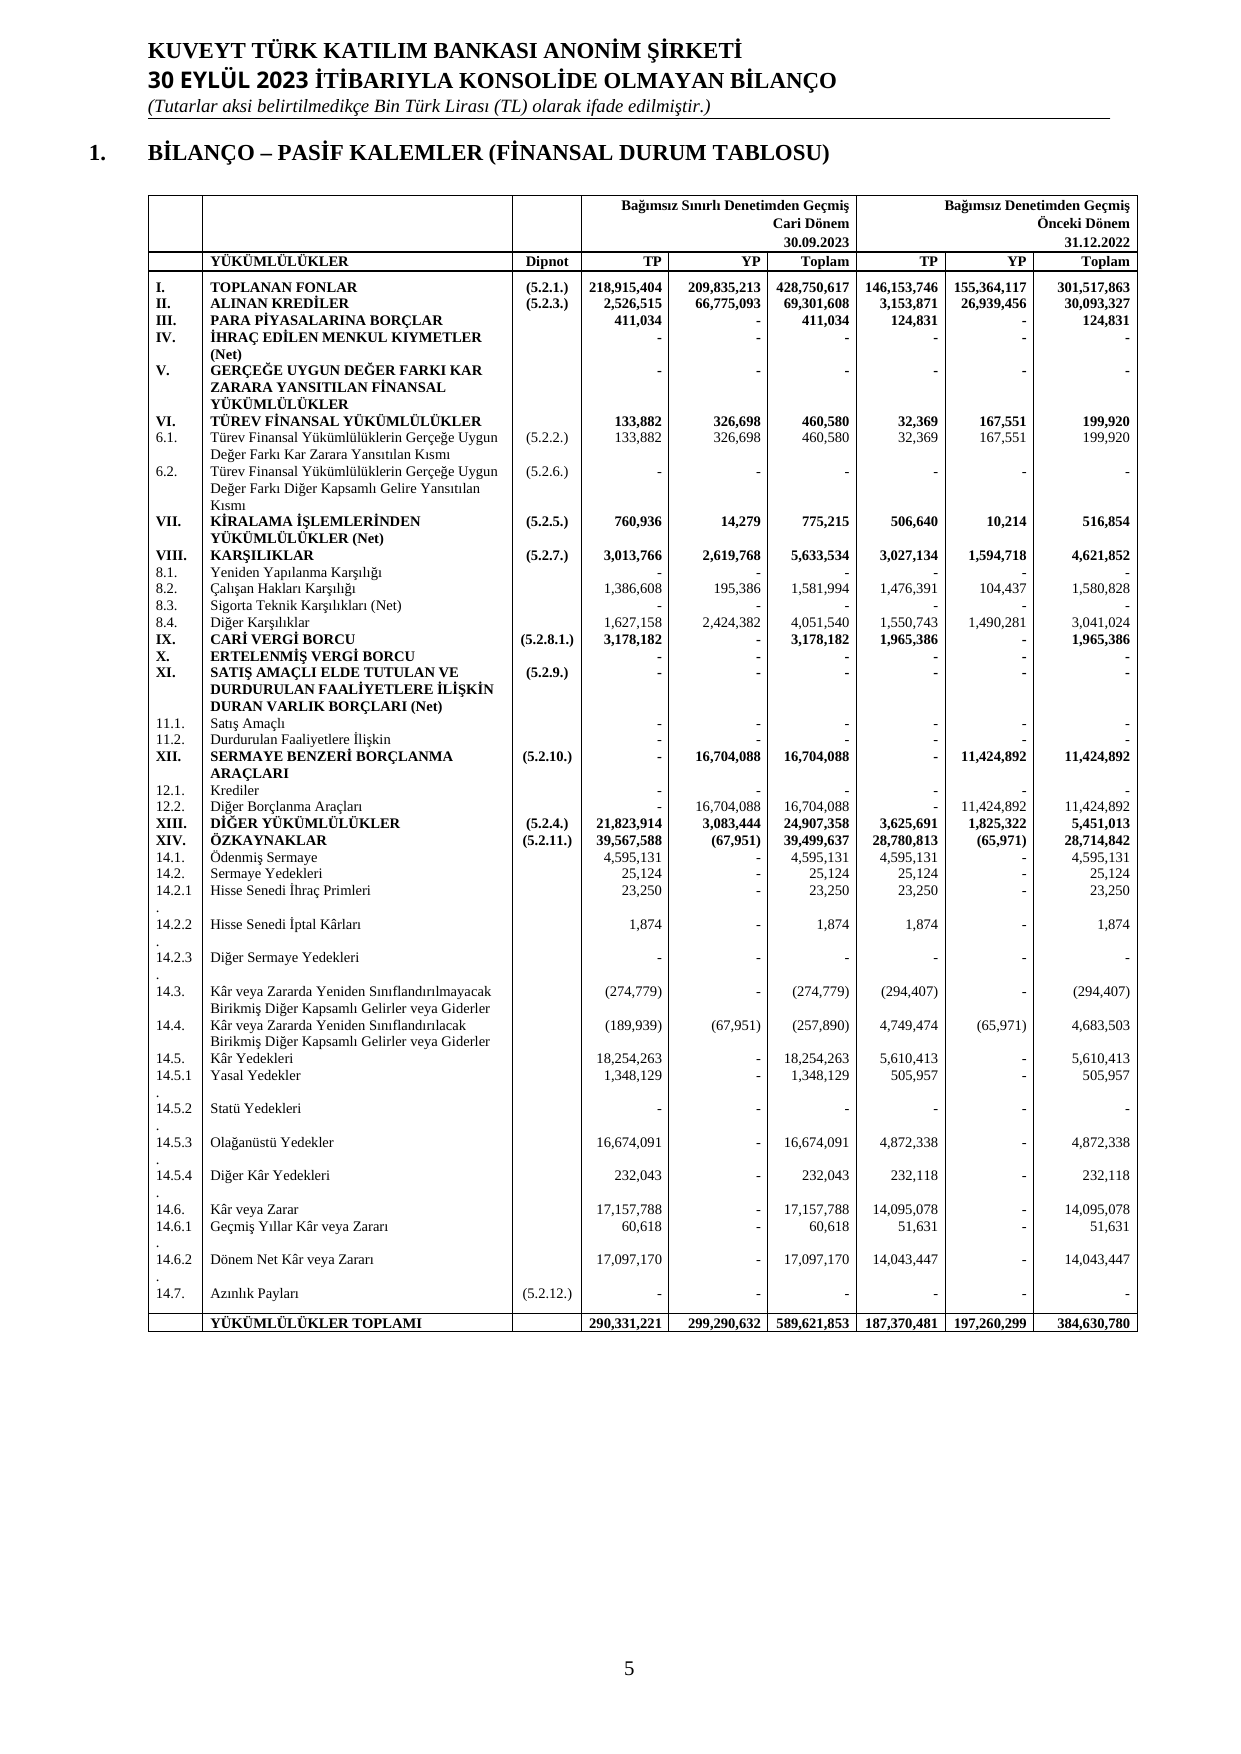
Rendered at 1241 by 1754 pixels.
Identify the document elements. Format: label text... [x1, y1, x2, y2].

table_cell (294,407) [857, 983, 945, 1016]
table_cell IX. [149, 631, 202, 647]
table_cell - [669, 1201, 767, 1217]
table_cell - [669, 714, 767, 731]
table_cell [513, 647, 581, 664]
table_cell 2,526,515 [582, 295, 668, 312]
table_cell - [1034, 362, 1137, 412]
table_cell Önceki Dönem [945, 213, 1137, 232]
table_cell 1,594,718 [946, 547, 1033, 563]
table_cell 3,178,182 [582, 631, 668, 647]
table_cell [513, 949, 581, 983]
table_cell 16,704,088 [768, 798, 856, 815]
table_cell Olağanüstü Yedekler [203, 1134, 512, 1167]
table_header [513, 196, 581, 251]
table_cell - [946, 1100, 1033, 1134]
table_cell 12.1. [149, 781, 202, 798]
table_cell 39,499,637 [768, 832, 856, 848]
table_cell 14.5.4. [149, 1167, 202, 1201]
table_cell - [768, 731, 856, 748]
table_cell [149, 253, 202, 270]
table_cell 411,034 [768, 312, 856, 329]
table_cell 30.09.2023 [582, 232, 856, 251]
table_cell 6.1. [149, 429, 202, 463]
table_cell 3,027,134 [857, 547, 945, 563]
table_cell 209,835,213 [669, 278, 767, 295]
table_cell - [946, 1201, 1033, 1217]
table_cell 301,517,863 [1034, 278, 1137, 295]
table_cell [513, 1167, 581, 1201]
table_cell - [946, 597, 1033, 614]
table_cell - [669, 597, 767, 614]
table_cell 1,627,158 [582, 614, 668, 631]
table_cell [582, 1301, 668, 1313]
table_cell 18,254,263 [582, 1050, 668, 1067]
table_cell 1,965,386 [857, 631, 945, 647]
table_cell (5.2.9.) [513, 664, 581, 714]
table_cell - [669, 1218, 767, 1251]
table_cell 4,749,474 [857, 1016, 945, 1050]
table_header [203, 196, 512, 251]
table_cell 16,704,088 [768, 748, 856, 781]
table_cell Azınlık Payları [203, 1285, 512, 1301]
table_cell (257,890) [768, 1016, 856, 1050]
table_cell 3,178,182 [768, 631, 856, 647]
table_cell DİĞER YÜKÜMLÜLÜKLER [203, 815, 512, 832]
table_cell 299,290,632 [669, 1314, 767, 1331]
table_cell [857, 213, 945, 232]
table_cell VIII. [149, 547, 202, 563]
table_cell - [669, 983, 767, 1016]
table_cell - [946, 949, 1033, 983]
table_cell 14.5. [149, 1050, 202, 1067]
table_cell 5,610,413 [857, 1050, 945, 1067]
table_cell 14.2.1. [149, 882, 202, 916]
table_cell 14,095,078 [1034, 1201, 1137, 1217]
table_cell V. [149, 362, 202, 412]
table_cell - [768, 714, 856, 731]
table_cell 5,633,534 [768, 547, 856, 563]
table_cell (5.2.7.) [513, 547, 581, 563]
table_cell [1034, 1301, 1137, 1313]
table_cell IV. [149, 329, 202, 362]
table_cell [513, 916, 581, 949]
table_cell Dönem Net Kâr veya Zararı [203, 1251, 512, 1284]
table_cell - [1034, 1285, 1137, 1301]
table_cell Sermaye Yedekleri [203, 865, 512, 882]
table_cell - [946, 983, 1033, 1016]
table_cell 17,097,170 [768, 1251, 856, 1284]
table_cell Diğer Borçlanma Araçları [203, 798, 512, 815]
table_cell [513, 1201, 581, 1217]
table_cell - [857, 1285, 945, 1301]
table_cell (65,971) [946, 1016, 1033, 1050]
table_cell - [857, 748, 945, 781]
table_cell 4,051,540 [768, 614, 856, 631]
table_cell 14,279 [669, 513, 767, 547]
table_cell TOPLANAN FONLAR [203, 278, 512, 295]
table_cell - [669, 647, 767, 664]
table_cell 23,250 [768, 882, 856, 916]
table_cell [513, 362, 581, 412]
table_cell 14.3. [149, 983, 202, 1016]
table_cell 3,153,871 [857, 295, 945, 312]
table_cell 199,920 [1034, 429, 1137, 463]
table_cell 516,854 [1034, 513, 1137, 547]
table_cell X. [149, 647, 202, 664]
table_cell - [1034, 1100, 1137, 1134]
table_cell - [669, 1100, 767, 1134]
table_cell - [669, 564, 767, 580]
table_cell - [857, 647, 945, 664]
table_cell - [1034, 597, 1137, 614]
table_cell (5.2.1.) [513, 278, 581, 295]
table_cell PARA PİYASALARINA BORÇLAR [203, 312, 512, 329]
table_cell 25,124 [768, 865, 856, 882]
table_cell [513, 1218, 581, 1251]
table_cell [203, 272, 512, 278]
table_cell - [582, 647, 668, 664]
table_cell - [669, 916, 767, 949]
table_cell - [1034, 564, 1137, 580]
table_cell Çalışan Hakları Karşılığı [203, 580, 512, 597]
table_cell 195,386 [669, 580, 767, 597]
table_cell - [582, 597, 668, 614]
table_cell [203, 1301, 512, 1313]
table_cell Diğer Karşılıklar [203, 614, 512, 631]
table_cell 1,874 [768, 916, 856, 949]
table_cell 2,619,768 [669, 547, 767, 563]
table_cell Kâr veya Zararda Yeniden Sınıflandırılacak Birikmiş Diğer Kapsamlı Gelirler veya Giderler [203, 1016, 512, 1050]
table_cell 4,595,131 [582, 849, 668, 865]
table_cell 1,874 [857, 916, 945, 949]
table_cell 4,621,852 [1034, 547, 1137, 563]
table_cell Kâr veya Zararda Yeniden Sınıflandırılmayacak Birikmiş Diğer Kapsamlı Gelirler veya Giderler [203, 983, 512, 1016]
table_cell 4,872,338 [1034, 1134, 1137, 1167]
table_cell - [582, 329, 668, 362]
table_cell (189,939) [582, 1016, 668, 1050]
table_cell (5.2.3.) [513, 295, 581, 312]
table_cell [946, 272, 1033, 278]
table_cell 326,698 [669, 413, 767, 429]
table_cell - [946, 329, 1033, 362]
table_cell 4,595,131 [857, 849, 945, 865]
table_cell 428,750,617 [768, 278, 856, 295]
table_cell - [669, 1251, 767, 1284]
table_cell YÜKÜMLÜLÜKLER TOPLAMI [203, 1314, 512, 1331]
table_cell 411,034 [582, 312, 668, 329]
table_cell 3,083,444 [669, 815, 767, 832]
table_cell - [946, 882, 1033, 916]
table_cell 6.2. [149, 463, 202, 513]
table_cell - [946, 731, 1033, 748]
table_cell [582, 213, 669, 232]
table_cell Geçmiş Yıllar Kâr veya Zararı [203, 1218, 512, 1251]
table_cell - [669, 882, 767, 916]
table_cell [946, 1301, 1033, 1313]
table_header [149, 196, 202, 251]
table_cell 23,250 [857, 882, 945, 916]
table_cell 589,621,853 [768, 1314, 856, 1331]
table_cell 14,043,447 [1034, 1251, 1137, 1284]
table_cell Türev Finansal Yükümlülüklerin Gerçeğe Uygun Değer Farkı Diğer Kapsamlı Gelire Yansıtılan Kısmı [203, 463, 512, 513]
table_cell - [768, 597, 856, 614]
table_cell [513, 1100, 581, 1134]
table_cell 51,631 [1034, 1218, 1137, 1251]
table_cell 155,364,117 [946, 278, 1033, 295]
table_cell 8.1. [149, 564, 202, 580]
table_cell 23,250 [1034, 882, 1137, 916]
table_cell - [768, 463, 856, 513]
table_cell - [669, 329, 767, 362]
table_cell 199,920 [1034, 413, 1137, 429]
table_cell - [582, 362, 668, 412]
table_cell 3,625,691 [857, 815, 945, 832]
table_cell 5,610,413 [1034, 1050, 1137, 1067]
table_cell - [946, 362, 1033, 412]
table_cell [513, 329, 581, 362]
table_cell (294,407) [1034, 983, 1137, 1016]
table_cell - [857, 1100, 945, 1134]
table_cell 232,043 [768, 1167, 856, 1201]
table_cell 30,093,327 [1034, 295, 1137, 312]
table_cell 14,095,078 [857, 1201, 945, 1217]
table_cell Dipnot [513, 253, 581, 270]
table_cell (274,779) [768, 983, 856, 1016]
table_cell 8.3. [149, 597, 202, 614]
table_cell 290,331,221 [582, 1314, 668, 1331]
table_cell 51,631 [857, 1218, 945, 1251]
table_cell 460,580 [768, 429, 856, 463]
table_cell TP [582, 253, 668, 270]
table_cell [149, 272, 202, 278]
table_cell - [669, 1285, 767, 1301]
table_cell - [946, 647, 1033, 664]
table_cell [513, 1067, 581, 1100]
table_cell Satış Amaçlı [203, 714, 512, 731]
table_cell 16,704,088 [669, 748, 767, 781]
table_cell (5.2.5.) [513, 513, 581, 547]
table_cell II. [149, 295, 202, 312]
table_cell [513, 1016, 581, 1050]
table_cell Yeniden Yapılanma Karşılığı [203, 564, 512, 580]
table_cell - [768, 647, 856, 664]
table_cell - [946, 1134, 1033, 1167]
table_cell 1,490,281 [946, 614, 1033, 631]
table_cell 133,882 [582, 429, 668, 463]
table_cell TÜREV FİNANSAL YÜKÜMLÜLÜKLER [203, 413, 512, 429]
table_cell [513, 413, 581, 429]
table_cell [513, 983, 581, 1016]
table_header Bağımsız Sınırlı Denetimden Geçmiş [582, 196, 856, 213]
table_cell [857, 272, 945, 278]
table_cell [513, 1314, 581, 1331]
table_cell Durdurulan Faaliyetlere İlişkin [203, 731, 512, 748]
table_cell - [857, 949, 945, 983]
table_cell 11,424,892 [946, 798, 1033, 815]
table_cell - [946, 664, 1033, 714]
table_cell (5.2.4.) [513, 815, 581, 832]
table_cell 4,683,503 [1034, 1016, 1137, 1050]
table_cell 11.1. [149, 714, 202, 731]
table_cell - [768, 781, 856, 798]
table_cell 69,301,608 [768, 295, 856, 312]
table_cell - [669, 463, 767, 513]
table_cell - [1034, 329, 1137, 362]
table_cell 104,437 [946, 580, 1033, 597]
table_cell (65,971) [946, 832, 1033, 848]
table_cell 60,618 [768, 1218, 856, 1251]
table_cell 1,386,608 [582, 580, 668, 597]
table_cell - [946, 564, 1033, 580]
table_cell XIV. [149, 832, 202, 848]
table_cell 1,348,129 [768, 1067, 856, 1100]
table_cell - [582, 564, 668, 580]
table_cell [513, 580, 581, 597]
table_cell 14.2.2. [149, 916, 202, 949]
table_cell [513, 272, 581, 278]
table_cell 14.6.2. [149, 1251, 202, 1284]
table_cell 21,823,914 [582, 815, 668, 832]
table_cell Hisse Senedi İhraç Primleri [203, 882, 512, 916]
table_cell 12.2. [149, 798, 202, 815]
table_cell [669, 272, 767, 278]
table_cell - [946, 916, 1033, 949]
table_cell - [946, 1167, 1033, 1201]
table_cell 11.2. [149, 731, 202, 748]
table_cell - [669, 781, 767, 798]
table_cell 1,550,743 [857, 614, 945, 631]
table_cell ERTELENMİŞ VERGİ BORCU [203, 647, 512, 664]
table_cell Toplam [768, 253, 856, 270]
table_cell - [669, 865, 767, 882]
table_cell 3,041,024 [1034, 614, 1137, 631]
table_cell SATIŞ AMAÇLI ELDE TUTULAN VE DURDURULAN FAALİYETLERE İLİŞKİN DURAN VARLIK BORÇLARI (Net) [203, 664, 512, 714]
table_cell - [857, 463, 945, 513]
table_cell - [669, 849, 767, 865]
table_cell [149, 1314, 202, 1331]
table_cell 31.12.2022 [857, 232, 1137, 251]
table_cell 133,882 [582, 413, 668, 429]
table_cell 25,124 [857, 865, 945, 882]
table_cell [768, 272, 856, 278]
table_cell (5.2.6.) [513, 463, 581, 513]
table_cell - [669, 664, 767, 714]
table_cell İHRAÇ EDİLEN MENKUL KIYMETLER (Net) [203, 329, 512, 362]
table_cell - [1034, 463, 1137, 513]
table_cell Kâr Yedekleri [203, 1050, 512, 1067]
table_cell 14.4. [149, 1016, 202, 1050]
table_cell Sigorta Teknik Karşılıkları (Net) [203, 597, 512, 614]
table_cell Hisse Senedi İptal Kârları [203, 916, 512, 949]
table_cell Statü Yedekleri [203, 1100, 512, 1134]
table_cell XIII. [149, 815, 202, 832]
table_cell Krediler [203, 781, 512, 798]
table_cell [513, 714, 581, 731]
table_cell [582, 272, 668, 278]
table_cell 1,825,322 [946, 815, 1033, 832]
table_cell - [857, 664, 945, 714]
table_cell 232,118 [857, 1167, 945, 1201]
table_cell 11,424,892 [946, 748, 1033, 781]
table_cell 23,250 [582, 882, 668, 916]
table_cell (67,951) [669, 1016, 767, 1050]
table_cell - [946, 1067, 1033, 1100]
table_cell - [946, 714, 1033, 731]
table_cell 232,118 [1034, 1167, 1137, 1201]
table_cell [1034, 272, 1137, 278]
table_cell VI. [149, 413, 202, 429]
table_cell 14.2. [149, 865, 202, 882]
table_cell - [669, 1134, 767, 1167]
table_cell [149, 1301, 202, 1313]
table_cell SERMAYE BENZERİ BORÇLANMA ARAÇLARI [203, 748, 512, 781]
table_cell - [582, 731, 668, 748]
table_cell 14.5.1. [149, 1067, 202, 1100]
table_cell [513, 849, 581, 865]
table_cell 8.2. [149, 580, 202, 597]
table_cell (5.2.11.) [513, 832, 581, 848]
table_cell - [582, 664, 668, 714]
table_cell 25,124 [1034, 865, 1137, 882]
table_cell - [1034, 781, 1137, 798]
table_cell YP [946, 253, 1033, 270]
table_cell CARİ VERGİ BORCU [203, 631, 512, 647]
table_cell 18,254,263 [768, 1050, 856, 1067]
table_cell - [768, 564, 856, 580]
table_cell 1,476,391 [857, 580, 945, 597]
table_cell 2,424,382 [669, 614, 767, 631]
table_cell Yasal Yedekler [203, 1067, 512, 1100]
table_cell - [768, 664, 856, 714]
table_cell 17,157,788 [768, 1201, 856, 1217]
table_cell - [768, 362, 856, 412]
table_cell - [946, 849, 1033, 865]
table_cell 14.6. [149, 1201, 202, 1217]
table_cell - [768, 1285, 856, 1301]
table_cell 187,370,481 [857, 1314, 945, 1331]
table_cell TP [857, 253, 945, 270]
table_cell 4,595,131 [768, 849, 856, 865]
table_cell GERÇEĞE UYGUN DEĞER FARKI KAR ZARARA YANSITILAN FİNANSAL YÜKÜMLÜLÜKLER [203, 362, 512, 412]
table_cell [857, 1301, 945, 1313]
table_cell III. [149, 312, 202, 329]
table_cell 17,157,788 [582, 1201, 668, 1217]
table_cell 14.6.1. [149, 1218, 202, 1251]
table_header Bağımsız Denetimden Geçmiş [857, 196, 1137, 213]
table_cell 4,595,131 [1034, 849, 1137, 865]
table_cell - [669, 362, 767, 412]
table_cell 1,874 [1034, 916, 1137, 949]
table_cell 32,369 [857, 429, 945, 463]
table_cell ÖZKAYNAKLAR [203, 832, 512, 848]
table_cell 218,915,404 [582, 278, 668, 295]
table_cell - [946, 781, 1033, 798]
table_cell - [857, 362, 945, 412]
table_cell 505,957 [857, 1067, 945, 1100]
table_cell - [946, 1285, 1033, 1301]
table_cell YP [669, 253, 767, 270]
table_cell 17,097,170 [582, 1251, 668, 1284]
table_cell - [582, 1285, 668, 1301]
table_cell [513, 781, 581, 798]
text 1. BİLANÇO – PASİF KALEMLER (FİNANSAL DURUM TABLOSU) [89, 139, 1110, 165]
table_cell (5.2.2.) [513, 429, 581, 463]
table_cell - [1034, 731, 1137, 748]
table_cell 4,872,338 [857, 1134, 945, 1167]
table_cell 1,348,129 [582, 1067, 668, 1100]
table_cell - [857, 731, 945, 748]
table_cell 60,618 [582, 1218, 668, 1251]
table_cell 16,674,091 [582, 1134, 668, 1167]
table_cell [513, 1251, 581, 1284]
table_cell 232,043 [582, 1167, 668, 1201]
table_cell - [582, 1100, 668, 1134]
table_cell 775,215 [768, 513, 856, 547]
table_cell KARŞILIKLAR [203, 547, 512, 563]
table_cell Ödenmiş Sermaye [203, 849, 512, 865]
table_cell - [857, 597, 945, 614]
table_cell YÜKÜMLÜLÜKLER [203, 253, 512, 270]
table_cell 14.7. [149, 1285, 202, 1301]
table_cell - [1034, 664, 1137, 714]
table_cell Cari Dönem [669, 213, 856, 232]
table_cell 146,153,746 [857, 278, 945, 295]
table_cell [513, 865, 581, 882]
table_cell 10,214 [946, 513, 1033, 547]
table_cell 24,907,358 [768, 815, 856, 832]
table_cell Türev Finansal Yükümlülüklerin Gerçeğe Uygun Değer Farkı Kar Zarara Yansıtılan Kısmı [203, 429, 512, 463]
table_cell (274,779) [582, 983, 668, 1016]
table_cell 14.1. [149, 849, 202, 865]
table_cell [513, 614, 581, 631]
table_cell - [946, 312, 1033, 329]
table_cell [513, 731, 581, 748]
table_cell - [582, 949, 668, 983]
table_cell - [857, 798, 945, 815]
table_cell Diğer Sermaye Yedekleri [203, 949, 512, 983]
table_cell (5.2.8.1.) [513, 631, 581, 647]
table_cell 1,581,994 [768, 580, 856, 597]
table_cell - [768, 1100, 856, 1134]
table_cell 460,580 [768, 413, 856, 429]
table_cell - [1034, 647, 1137, 664]
table_cell 28,714,842 [1034, 832, 1137, 848]
table_cell - [768, 329, 856, 362]
table_cell 326,698 [669, 429, 767, 463]
table_cell 14.2.3. [149, 949, 202, 983]
table_cell 505,957 [1034, 1067, 1137, 1100]
table_cell 14.5.3. [149, 1134, 202, 1167]
table_cell - [946, 1251, 1033, 1284]
table_cell 3,013,766 [582, 547, 668, 563]
table_cell - [582, 781, 668, 798]
table_cell 16,674,091 [768, 1134, 856, 1167]
table_cell 14,043,447 [857, 1251, 945, 1284]
table_cell Diğer Kâr Yedekleri [203, 1167, 512, 1201]
table_cell [513, 564, 581, 580]
table_cell [513, 1050, 581, 1067]
table_cell XII. [149, 748, 202, 781]
table_cell [768, 1301, 856, 1313]
table_cell 39,567,588 [582, 832, 668, 848]
table_cell Kâr veya Zarar [203, 1201, 512, 1217]
table_cell - [768, 949, 856, 983]
table_cell [669, 1301, 767, 1313]
table_cell - [946, 631, 1033, 647]
table_cell - [582, 798, 668, 815]
table_cell 167,551 [946, 413, 1033, 429]
table_cell - [1034, 714, 1137, 731]
table_cell VII. [149, 513, 202, 547]
table_cell - [582, 463, 668, 513]
table_cell - [857, 781, 945, 798]
table_cell (5.2.10.) [513, 748, 581, 781]
table_cell [513, 312, 581, 329]
table_cell 1,874 [582, 916, 668, 949]
table_cell 5,451,013 [1034, 815, 1137, 832]
table_cell - [669, 1167, 767, 1201]
table_cell (5.2.12.) [513, 1285, 581, 1301]
table_cell 124,831 [857, 312, 945, 329]
table_cell [513, 1301, 581, 1313]
table_cell 1,580,828 [1034, 580, 1137, 597]
table_cell - [946, 865, 1033, 882]
table_cell - [946, 1218, 1033, 1251]
table_cell [513, 1134, 581, 1167]
table_cell ALINAN KREDİLER [203, 295, 512, 312]
table_cell - [1034, 949, 1137, 983]
table_cell - [582, 748, 668, 781]
table_cell [513, 798, 581, 815]
table_cell - [669, 731, 767, 748]
table_cell 28,780,813 [857, 832, 945, 848]
table_cell I. [149, 278, 202, 295]
table_cell 760,936 [582, 513, 668, 547]
table_cell - [946, 1050, 1033, 1067]
table_cell 8.4. [149, 614, 202, 631]
table_cell 25,124 [582, 865, 668, 882]
table_cell 11,424,892 [1034, 748, 1137, 781]
table_cell XI. [149, 664, 202, 714]
table_cell - [669, 312, 767, 329]
table_cell 32,369 [857, 413, 945, 429]
table_cell 16,704,088 [669, 798, 767, 815]
table_cell - [857, 564, 945, 580]
table_cell 66,775,093 [669, 295, 767, 312]
table_cell - [857, 714, 945, 731]
table_cell 384,630,780 [1034, 1314, 1137, 1331]
table_cell - [669, 631, 767, 647]
table_cell 167,551 [946, 429, 1033, 463]
table_cell (67,951) [669, 832, 767, 848]
table_cell - [669, 1067, 767, 1100]
table_cell [513, 597, 581, 614]
table_cell - [857, 329, 945, 362]
table_cell 506,640 [857, 513, 945, 547]
table_cell Toplam [1034, 253, 1137, 270]
table_cell [513, 882, 581, 916]
table_cell - [582, 714, 668, 731]
table_cell - [669, 1050, 767, 1067]
table_cell - [669, 949, 767, 983]
table_cell KİRALAMA İŞLEMLERİNDEN YÜKÜMLÜLÜKLER (Net) [203, 513, 512, 547]
table_cell 14.5.2. [149, 1100, 202, 1134]
table_cell 124,831 [1034, 312, 1137, 329]
table_cell 197,260,299 [946, 1314, 1033, 1331]
table_cell 11,424,892 [1034, 798, 1137, 815]
table_cell 1,965,386 [1034, 631, 1137, 647]
table_cell - [946, 463, 1033, 513]
table_cell 26,939,456 [946, 295, 1033, 312]
